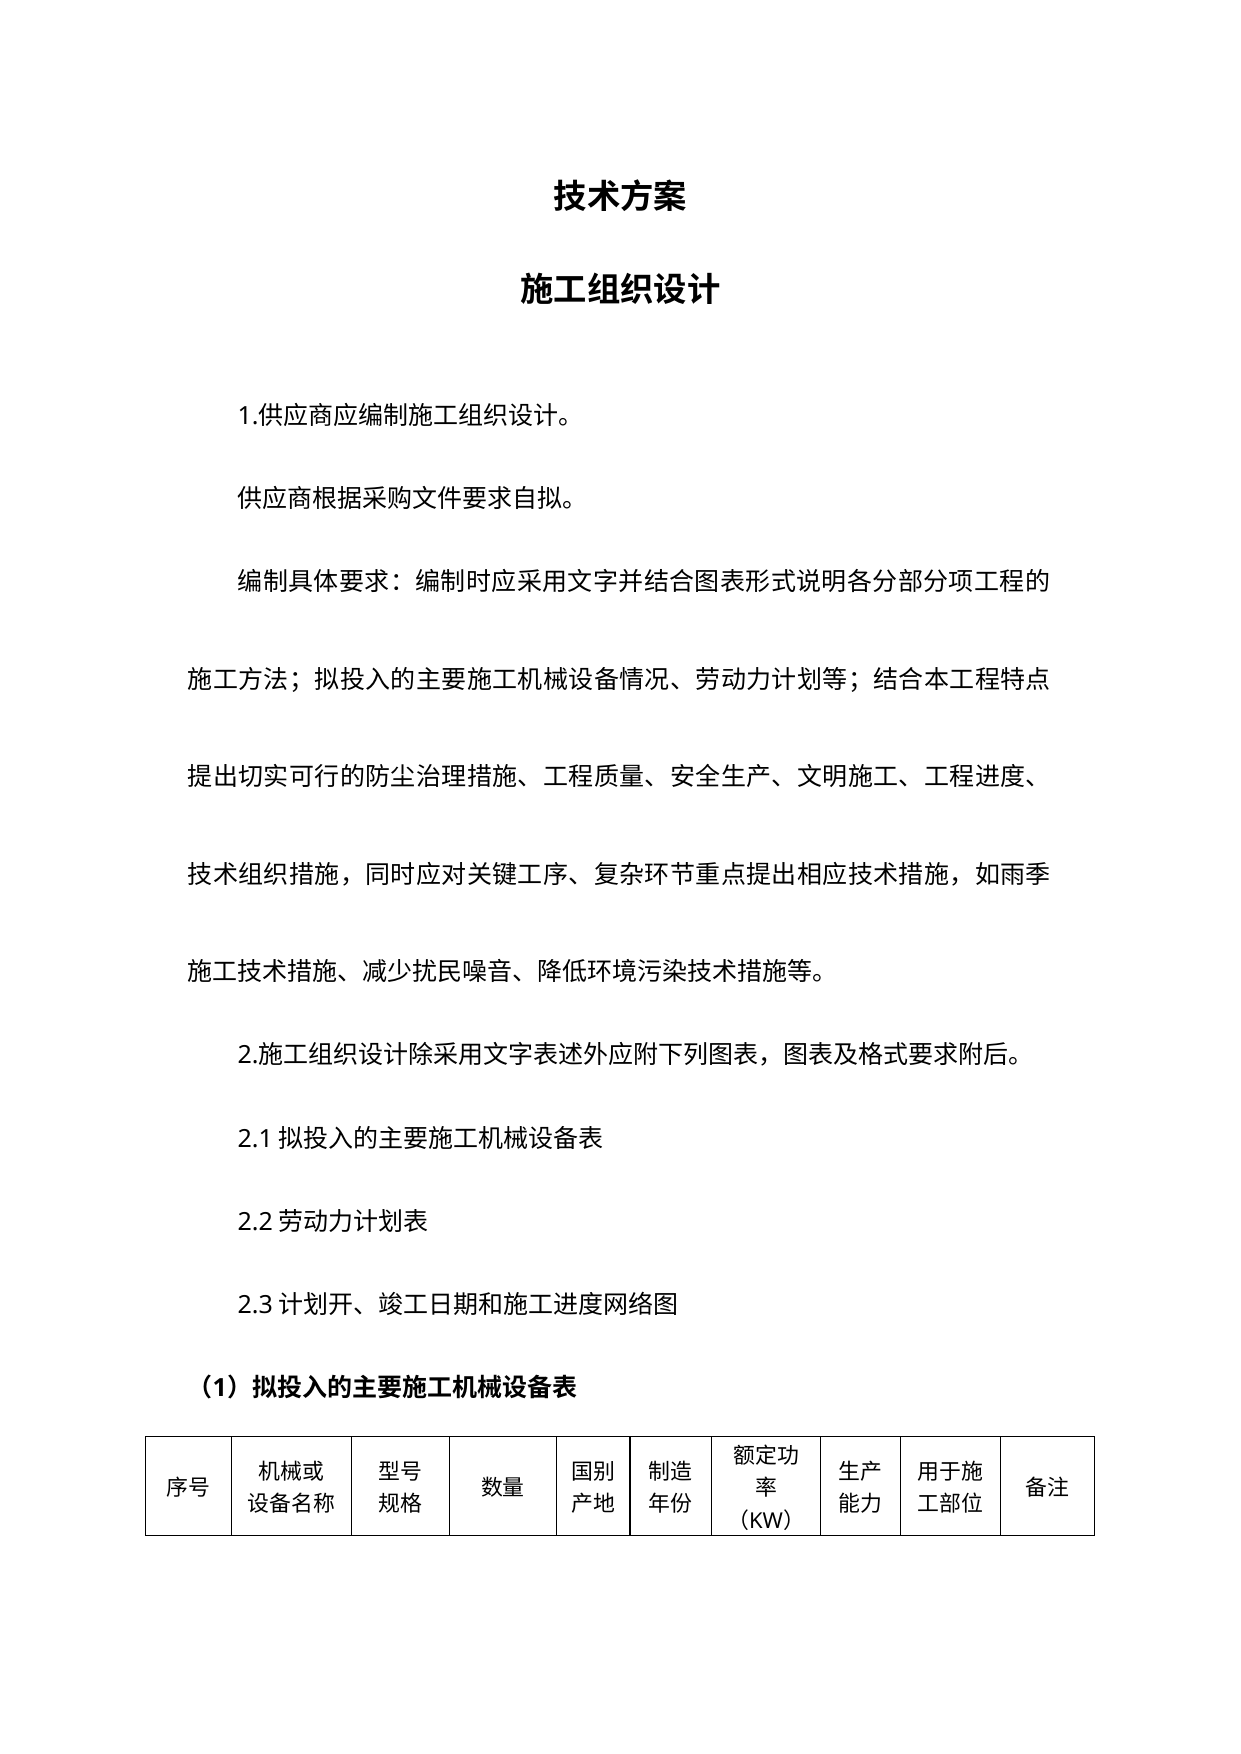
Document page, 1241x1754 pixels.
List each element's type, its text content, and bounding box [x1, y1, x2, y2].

text 施工组织设计 [187, 254, 1053, 319]
text 2.1拟投入的主要施工机械设备表 [187, 1104, 1053, 1169]
table_header 额定功率（KW） [712, 1437, 820, 1535]
table_header 用于施工部位 [901, 1437, 1000, 1535]
text （1）拟投入的主要施工机械设备表 [187, 1353, 1053, 1418]
text 编制具体要求：编制时应采用文字并结合图表形式说明各分部分项工程的施工方法；拟投入的主要施工机械设备情况、劳动力计划等；结合本工程特点提出切实可行的防尘治理措施、工程质量、安全生产、文明施工、工程进度、技术组织措施，同时应对关键工序、复杂环节重点提出相应技术措施，如雨季施工技术措施、减少扰民噪音、降低环境污染技术措施等。 [187, 547, 1053, 1002]
table_header 国别产地 [557, 1437, 629, 1535]
table_header 备注 [1001, 1437, 1094, 1535]
text 技术方案 [187, 162, 1053, 227]
text 2.2劳动力计划表 [187, 1187, 1053, 1252]
table_header 数量 [450, 1437, 556, 1535]
table_header 机械或 设备名称 [232, 1437, 351, 1535]
text 2.3计划开、竣工日期和施工进度网络图 [187, 1270, 1053, 1335]
text 2.施工组织设计除采用文字表述外应附下列图表，图表及格式要求附后。 [187, 1021, 1053, 1086]
table_header 型号 规格 [352, 1437, 449, 1535]
text 供应商根据采购文件要求自拟。 [187, 464, 1053, 529]
text 1.供应商应编制施工组织设计。 [187, 381, 1053, 446]
table_header 生产能力 [821, 1437, 900, 1535]
table_header 制造年份 [631, 1437, 711, 1535]
table_header 序号 [146, 1437, 231, 1535]
